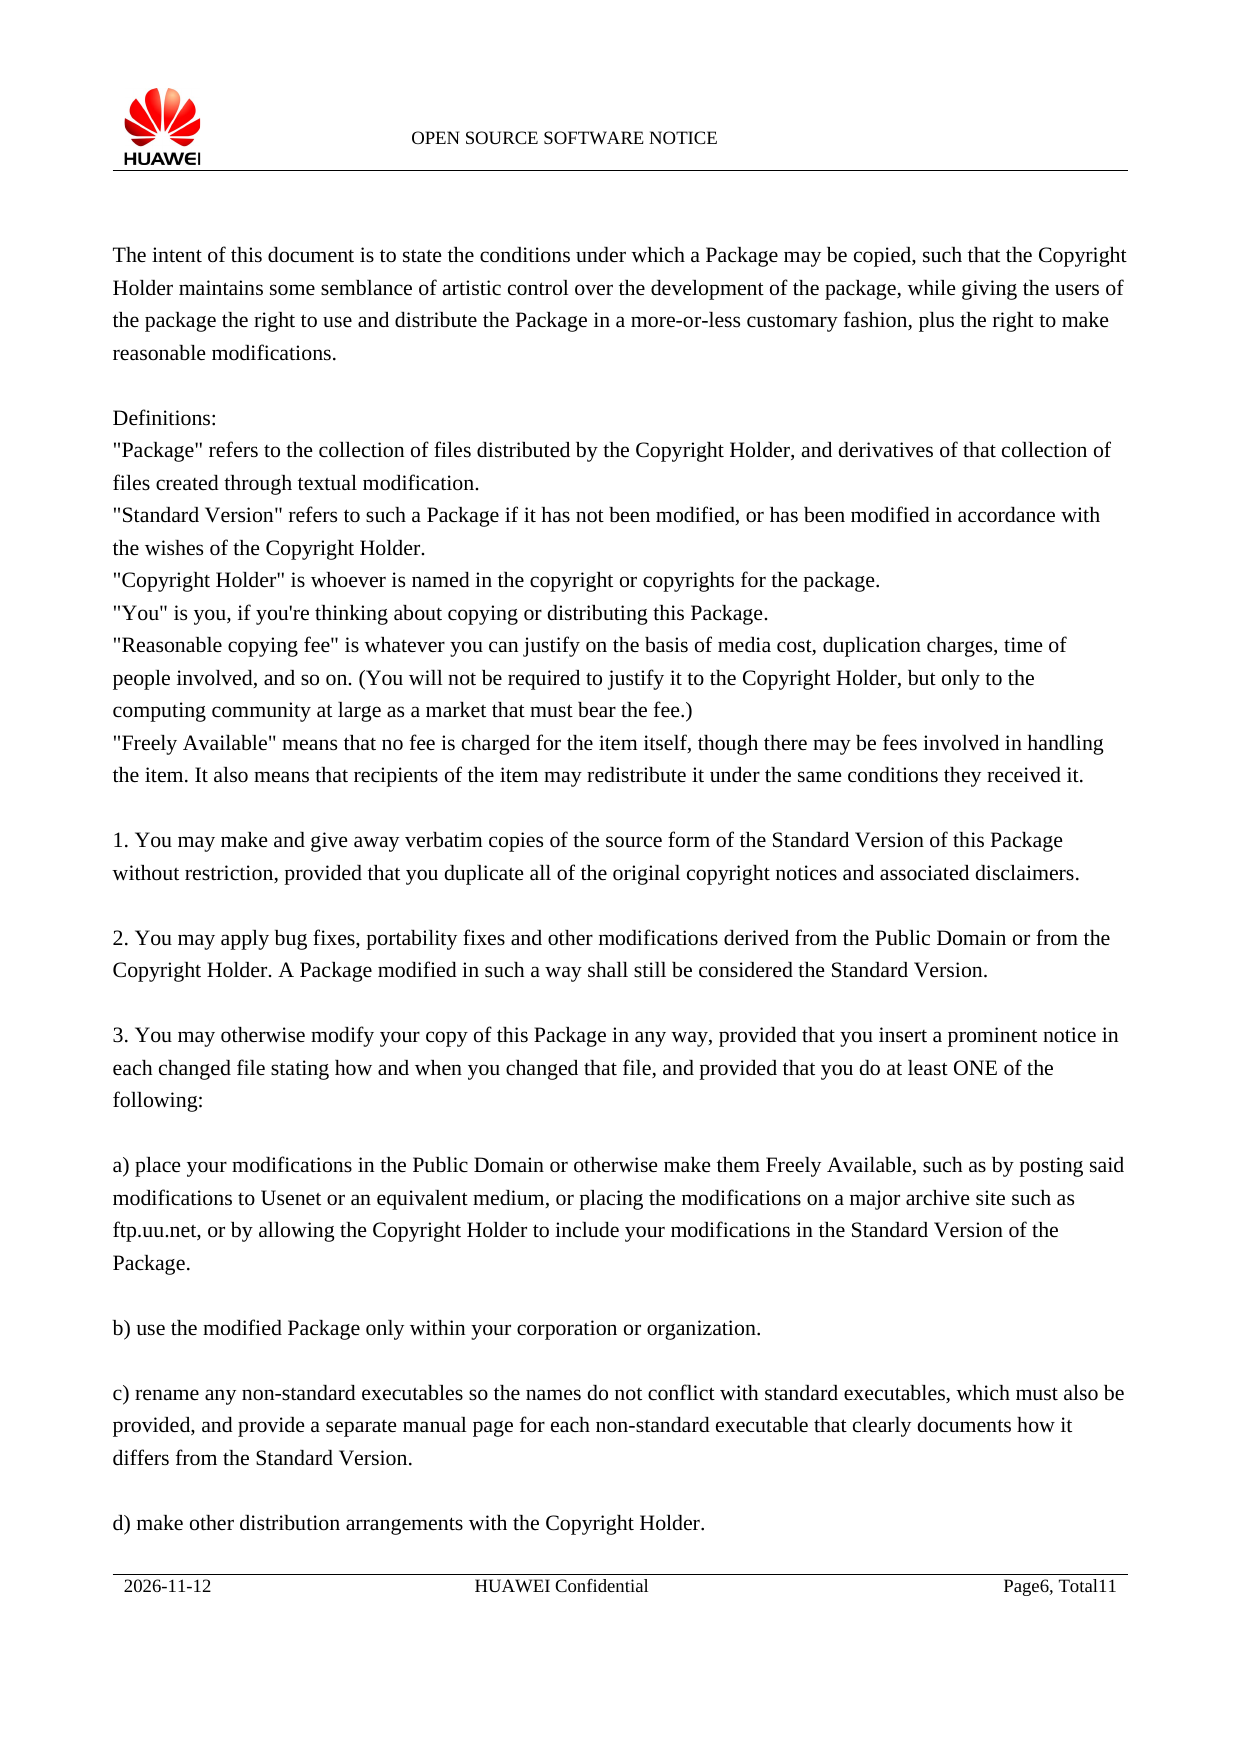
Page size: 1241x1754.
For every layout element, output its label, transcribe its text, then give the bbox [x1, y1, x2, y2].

picture [124, 88, 201, 165]
